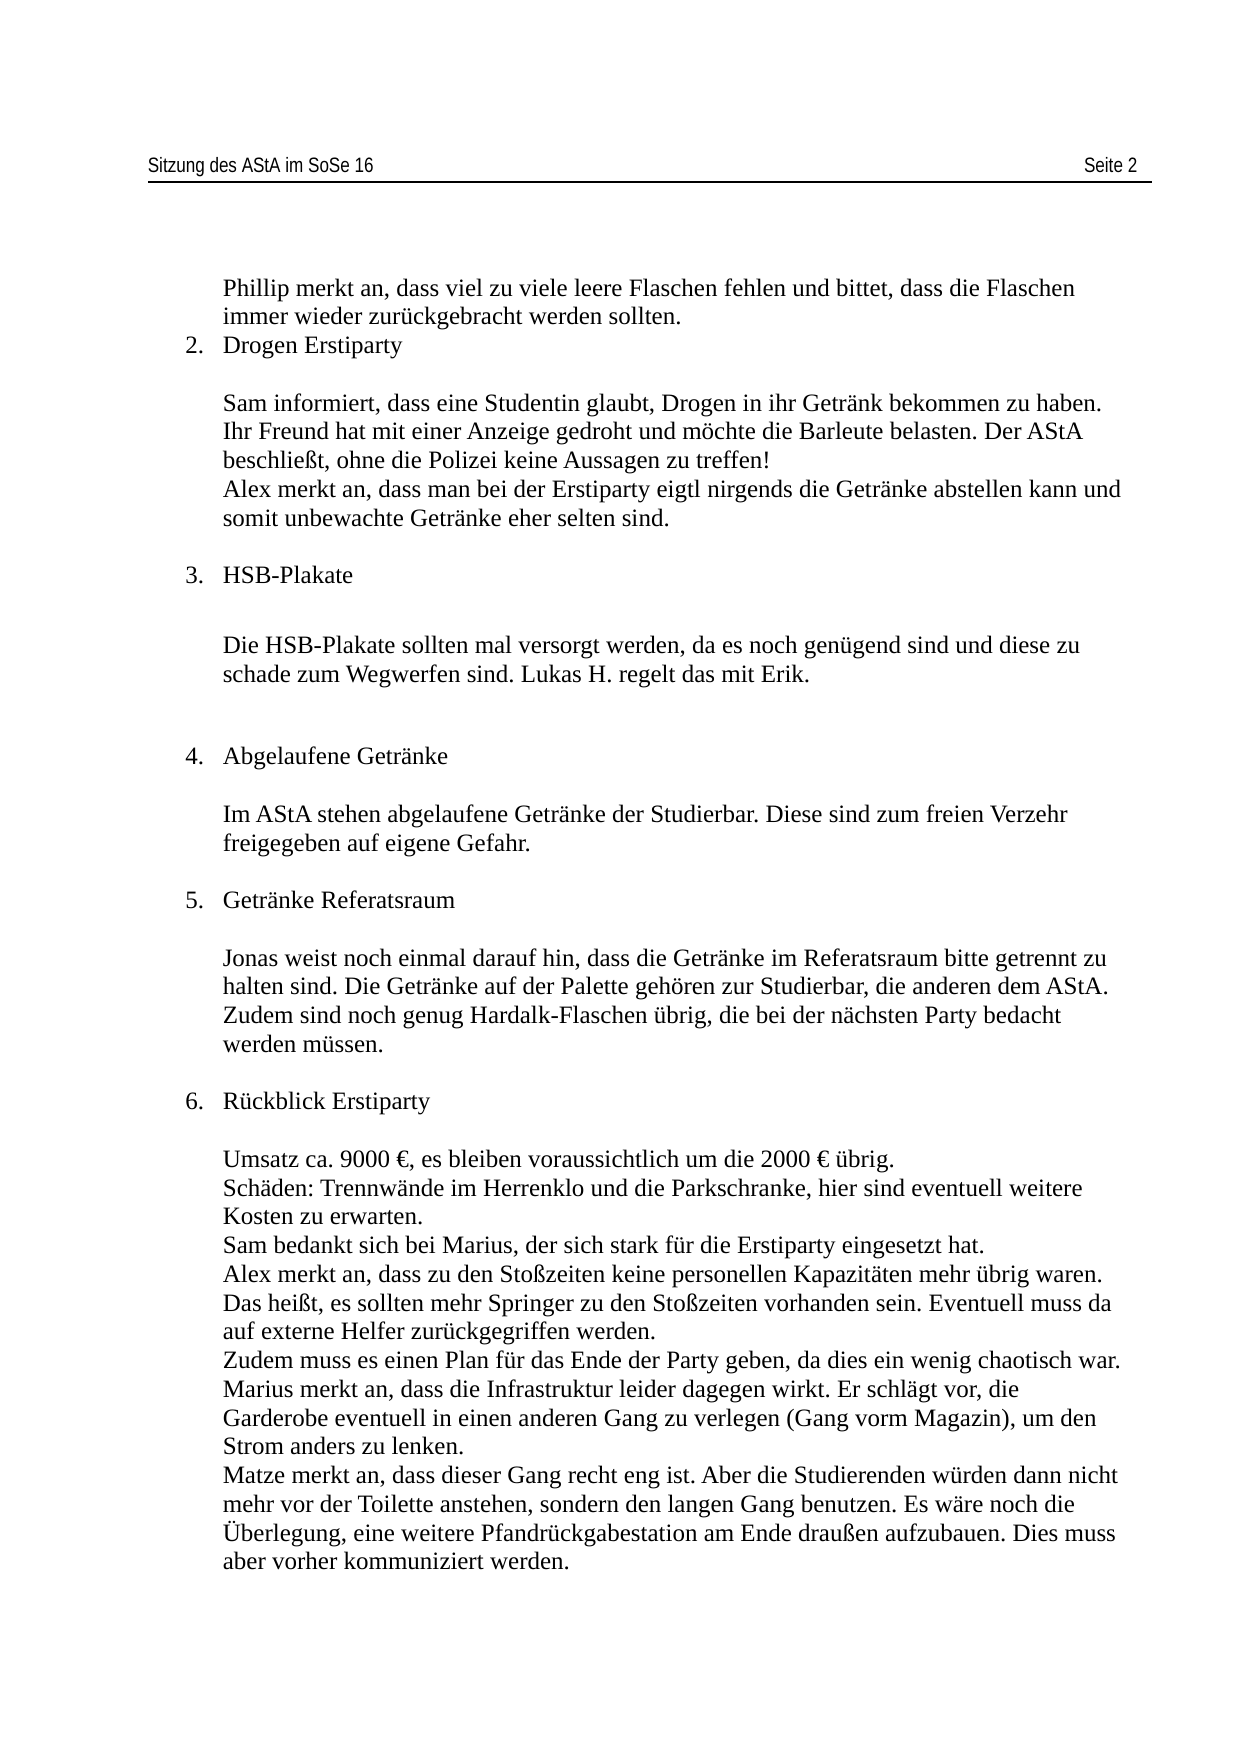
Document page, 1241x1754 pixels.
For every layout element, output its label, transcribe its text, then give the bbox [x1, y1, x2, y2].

list Jonas weist noch einmal darauf hin, dass die Getränke im Referatsraum bitte getrennt zu halten sind. Die Getränke auf der Palette gehören zur Studierbar, die anderen dem AStA. [223, 943, 1122, 1000]
list Umsatz ca. 9000 €, es bleiben voraussichtlich um die 2000 € übrig. [223, 1144, 1122, 1173]
list Getränke Referatsraum [185, 885, 1122, 914]
list Schäden: Trennwände im Herrenklo und die Parkschranke, hier sind eventuell weitere Kosten zu erwarten. [223, 1173, 1122, 1230]
list Rückblick Erstiparty [185, 1086, 1122, 1115]
list Matze merkt an, dass dieser Gang recht eng ist. Aber die Studierenden würden dann nicht mehr vor der Toilette anstehen, sondern den langen Gang benutzen. Es wäre noch die Überlegung, eine weitere Pfandrückgabestation am Ende draußen aufzubauen. Dies muss aber vorher kommuniziert werden. [223, 1460, 1122, 1575]
list Abgelaufene Getränke [185, 741, 1122, 770]
list Alex merkt an, dass man bei der Erstiparty eigtl nirgends die Getränke abstellen kann und somit unbewachte Getränke eher selten sind. [223, 474, 1122, 531]
list Drogen Erstiparty Sam informiert, dass eine Studentin glaubt, Drogen in ihr Getränk bekommen zu haben. Ihr Freund hat mit einer Anzeige gedroht und möchte die Barleute belasten. Der AStA beschließt, ohne die Polizei keine Aussagen zu treffen! [185, 330, 1122, 474]
list Sam bedankt sich bei Marius, der sich stark für die Erstiparty eingesetzt hat. [223, 1230, 1122, 1259]
text Die HSB-Plakate sollten mal versorgt werden, da es noch genügend sind und diese zu schade zum Wegwerfen sind. Lukas H. regelt das mit Erik. [223, 630, 1122, 688]
list HSB-Plakate [185, 560, 1122, 618]
list Zudem muss es einen Plan für das Ende der Party geben, da dies ein wenig chaotisch war. Marius merkt an, dass die Infrastruktur leider dagegen wirkt. Er schlägt vor, die Garderobe eventuell in einen anderen Gang zu verlegen (Gang vorm Magazin), um den Strom anders zu lenken. [223, 1345, 1122, 1460]
list Alex merkt an, dass zu den Stoßzeiten keine personellen Kapazitäten mehr übrig waren. Das heißt, es sollten mehr Springer zu den Stoßzeiten vorhanden sein. Eventuell muss da auf externe Helfer zurückgegriffen werden. [223, 1259, 1122, 1345]
list Phillip merkt an, dass viel zu viele leere Flaschen fehlen und bittet, dass die Flaschen immer wieder zurückgebracht werden sollten. [223, 273, 1122, 330]
list Im AStA stehen abgelaufene Getränke der Studierbar. Diese sind zum freien Verzehr freigegeben auf eigene Gefahr. [223, 799, 1122, 856]
list Zudem sind noch genug Hardalk-Flaschen übrig, die bei der nächsten Party bedacht werden müssen. [223, 1000, 1122, 1058]
